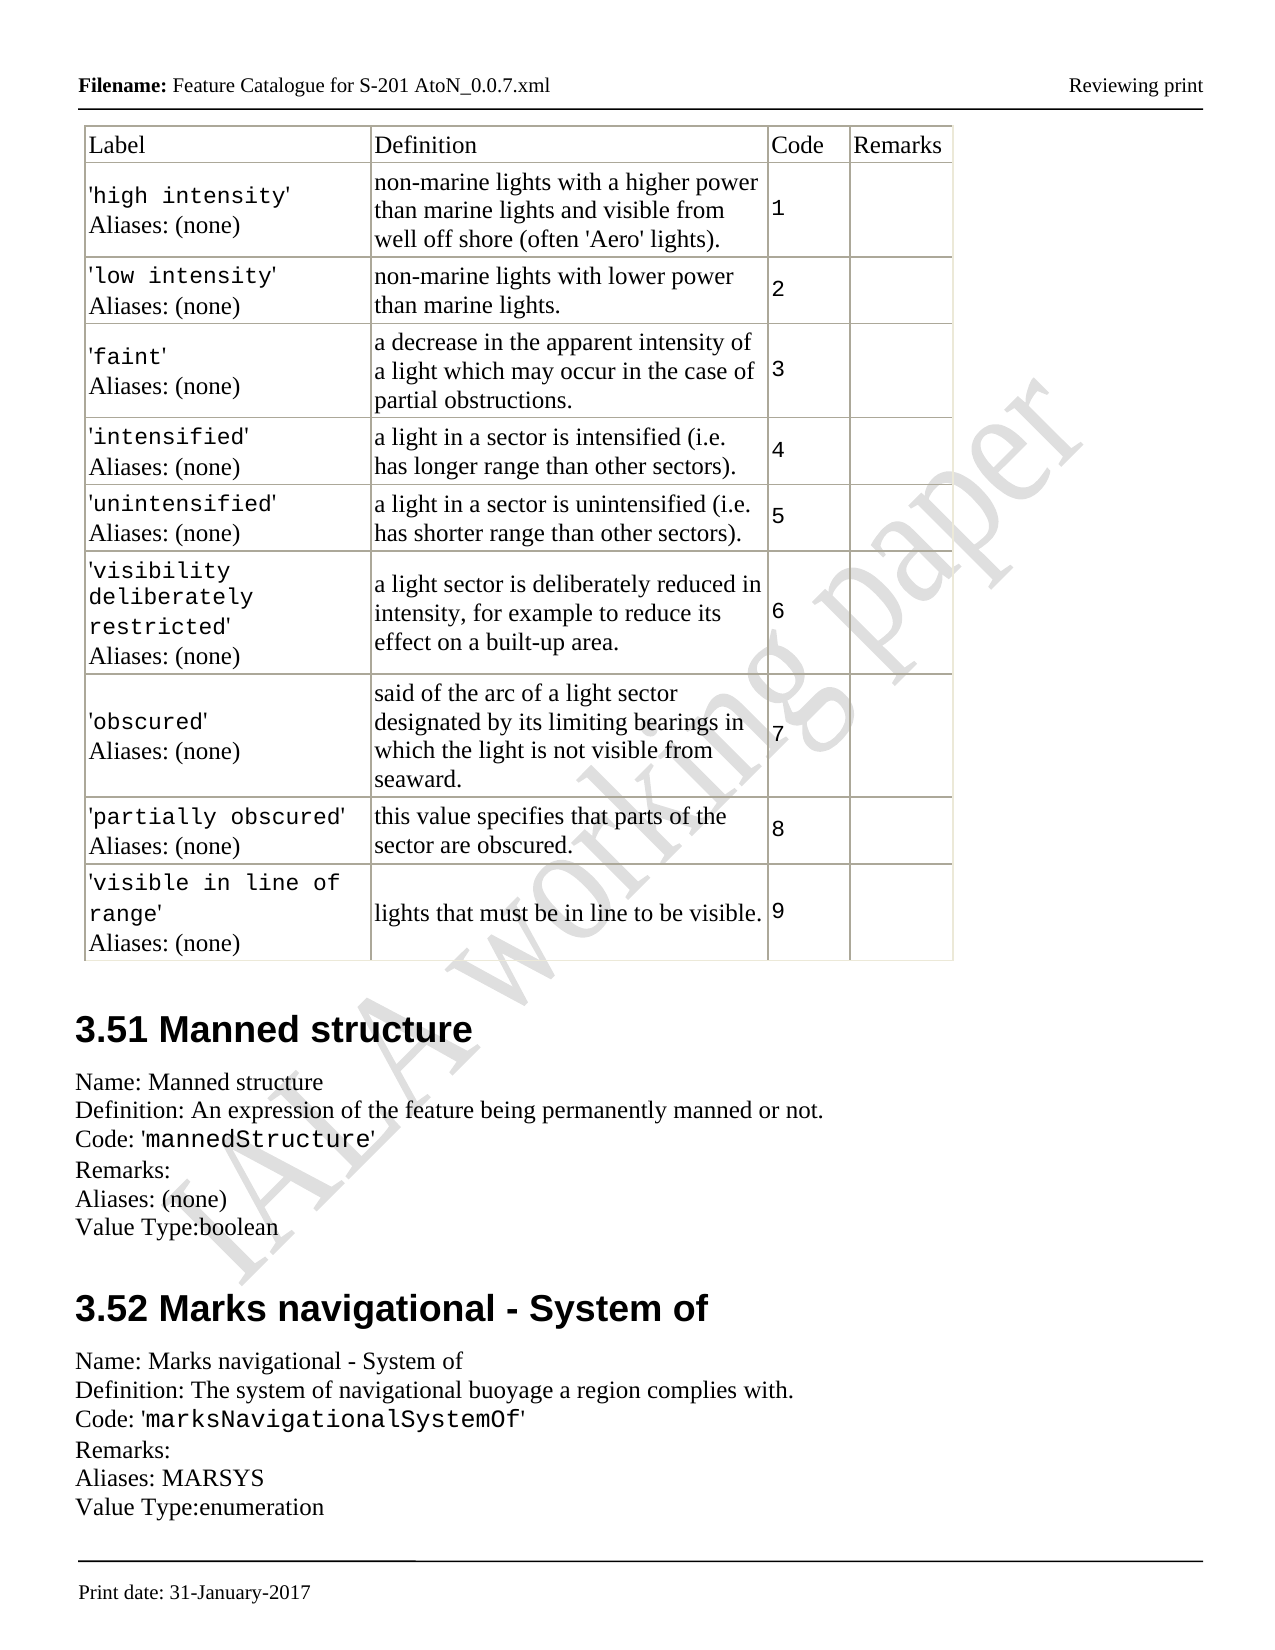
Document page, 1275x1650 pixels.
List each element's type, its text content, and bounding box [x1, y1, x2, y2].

table_cell a light sector is deliberately reduced in intensity, for example to reduce its effect on a built-up area. [372, 552, 767, 673]
table_header Code [769, 127, 849, 162]
table_cell [851, 324, 952, 417]
table_cell [851, 552, 952, 673]
table_cell 7 [769, 675, 849, 796]
table_cell said of the arc of a light sector designated by its limiting bearings in which the light is not visible from seaward. [372, 675, 767, 796]
table_cell lights that must be in line to be visible. [372, 865, 767, 960]
table_cell 'faint' Aliases: (none) [86, 324, 370, 417]
table_cell 5 [769, 485, 849, 550]
table_cell [851, 485, 952, 550]
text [75, 1346, 1200, 1521]
subtitle 3.51 Manned structure [75, 1007, 1200, 1050]
table_cell [851, 163, 952, 256]
table_cell 'visibility deliberately restricted' Aliases: (none) [86, 552, 370, 673]
table_cell a decrease in the apparent intensity of a light which may occur in the case of partial obstructions. [372, 324, 767, 417]
table_cell a light in a sector is intensified (i.e. has longer range than other sectors). [372, 418, 767, 483]
table_cell [851, 418, 952, 483]
table_cell 1 [769, 163, 849, 256]
table_cell 'visible in line of range' Aliases: (none) [86, 865, 370, 960]
table_cell [851, 798, 952, 863]
table_cell non-marine lights with a higher power than marine lights and visible from well off shore (often 'Aero' lights). [372, 163, 767, 256]
text Name: Manned structure Definition: An expression of the feature being permanently manned or not. Code: 'mannedStructure' Remarks: Aliases: (none) Value Type:boolean [75, 1067, 1200, 1270]
table_cell 'obscured' Aliases: (none) [86, 675, 370, 796]
table_cell 'low intensity' Aliases: (none) [86, 258, 370, 323]
table_cell [851, 865, 952, 960]
table_cell 'intensified' Aliases: (none) [86, 418, 370, 483]
subtitle 3.52 Marks navigational - System of [75, 1287, 1200, 1330]
table_header Label [86, 127, 370, 162]
table_cell this value specifies that parts of the sector are obscured. [372, 798, 767, 863]
table_cell 9 [769, 865, 849, 960]
table_cell a light in a sector is unintensified (i.e. has shorter range than other sectors). [372, 485, 767, 550]
table_cell 'partially obscured' Aliases: (none) [86, 798, 370, 863]
table_cell 3 [769, 324, 849, 417]
table_cell 6 [769, 552, 849, 673]
table_cell 'unintensified' Aliases: (none) [86, 485, 370, 550]
table_cell 4 [769, 418, 849, 483]
table_cell [851, 258, 952, 323]
table_cell non-marine lights with lower power than marine lights. [372, 258, 767, 323]
table_cell [851, 675, 952, 796]
table_header Remarks [851, 127, 952, 162]
table_cell 'high intensity' Aliases: (none) [86, 163, 370, 256]
table_header Definition [372, 127, 767, 162]
table_cell 8 [769, 798, 849, 863]
table_cell 2 [769, 258, 849, 323]
